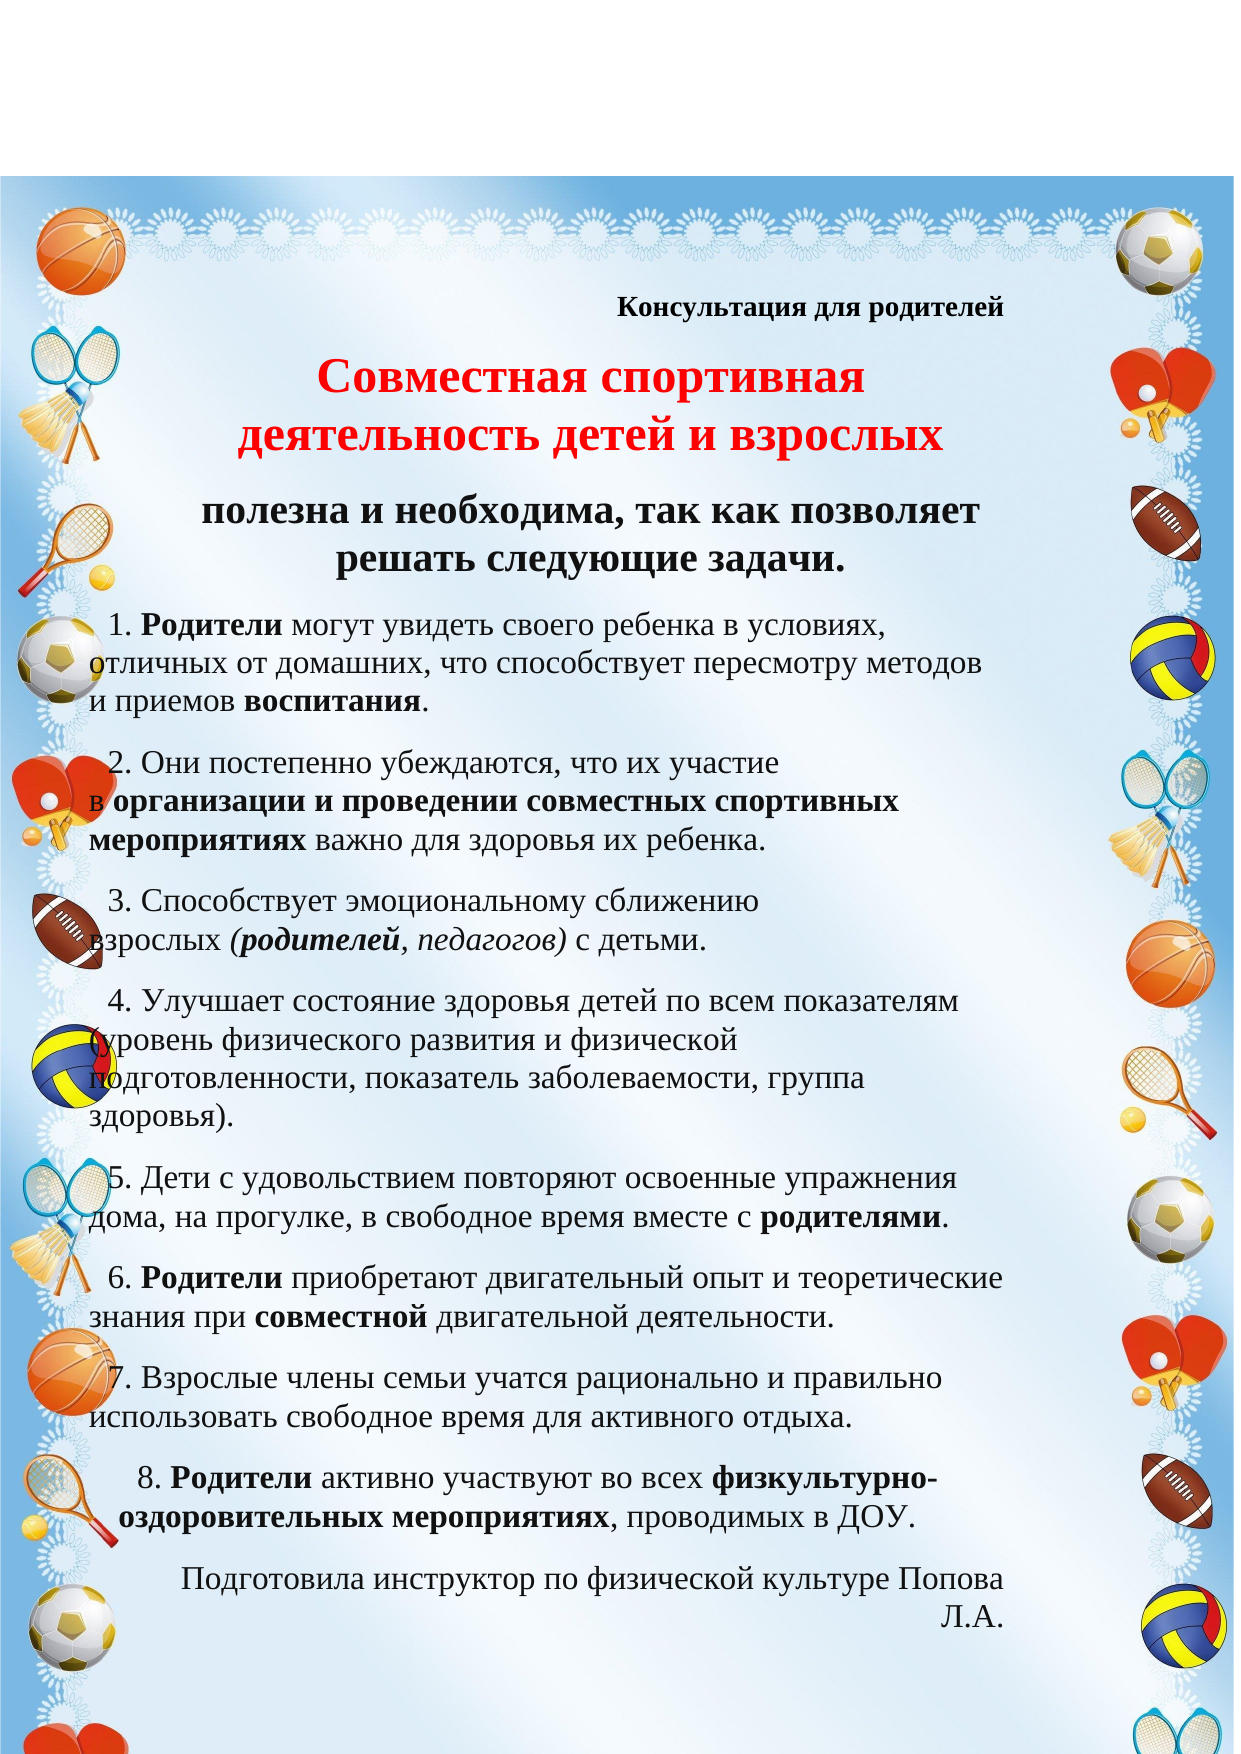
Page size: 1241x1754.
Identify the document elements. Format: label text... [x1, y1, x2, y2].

text 4. Улучшает состояние здоровья детей по всем показателям (уровень физического развития и физической подготовленности, показатель заболеваемости, группа здоровья). [88, 981, 1004, 1134]
text Подготовила инструктор по физической культуре Попова Л.А. [118, 1558, 1004, 1634]
text 8. Родители активно участвуют во всех физкультурно-оздоровительных мероприятиях, проводимых в ДОУ. [118, 1458, 1004, 1534]
text Консультация для родителей [177, 289, 1004, 323]
text 7. Взрослые члены семьи учатся рационально и правильно использовать свободное время для активного отдыха. [88, 1358, 1004, 1434]
text 5. Дети с удовольствием повторяют освоенные упражнения дома, на прогулке, в свободное время вместе с родителями. [88, 1157, 1004, 1234]
text 6. Родители приобретают двигательный опыт и теоретические знания при совместной двигательной деятельности. [88, 1258, 1004, 1334]
text 1. Родители могут увидеть своего ребенка в условиях, отличных от домашних, что способствует пересмотру методов и приемов воспитания. [88, 604, 1004, 719]
text 2. Они постепенно убеждаются, что их участие в организации и проведении совместных спортивных мероприятиях важно для здоровья их ребенка. [88, 742, 1004, 857]
text Совместная спортивная деятельность детей и взрослых [177, 346, 1004, 461]
picture [0, 176, 1234, 1754]
text 3. Способствует эмоциональному сближению взрослых (родителей, педагогов) с детьми. [88, 881, 1004, 957]
text полезна и необходима, так как позволяет решать следующие задачи. [177, 484, 1004, 580]
